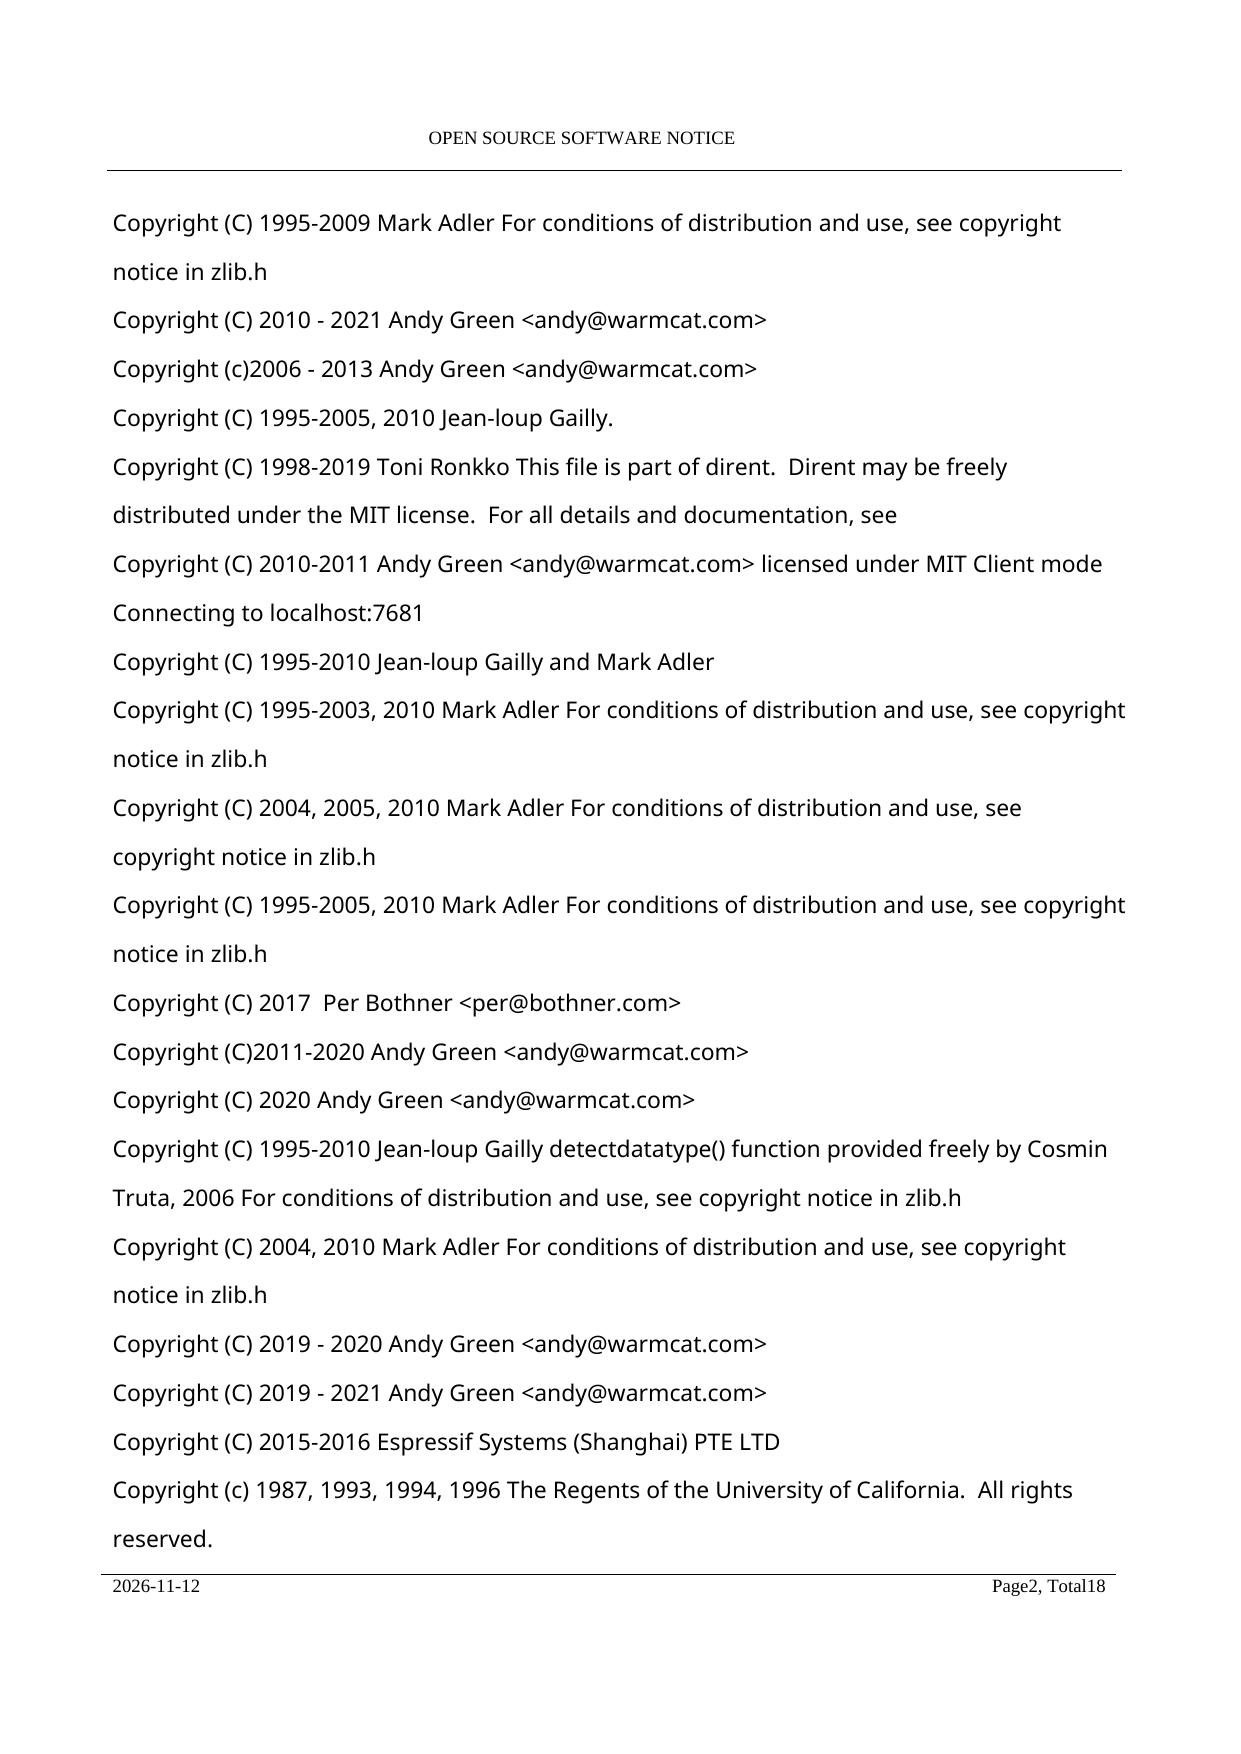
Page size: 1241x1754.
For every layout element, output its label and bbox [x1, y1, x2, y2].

text [112, 206, 1128, 1555]
